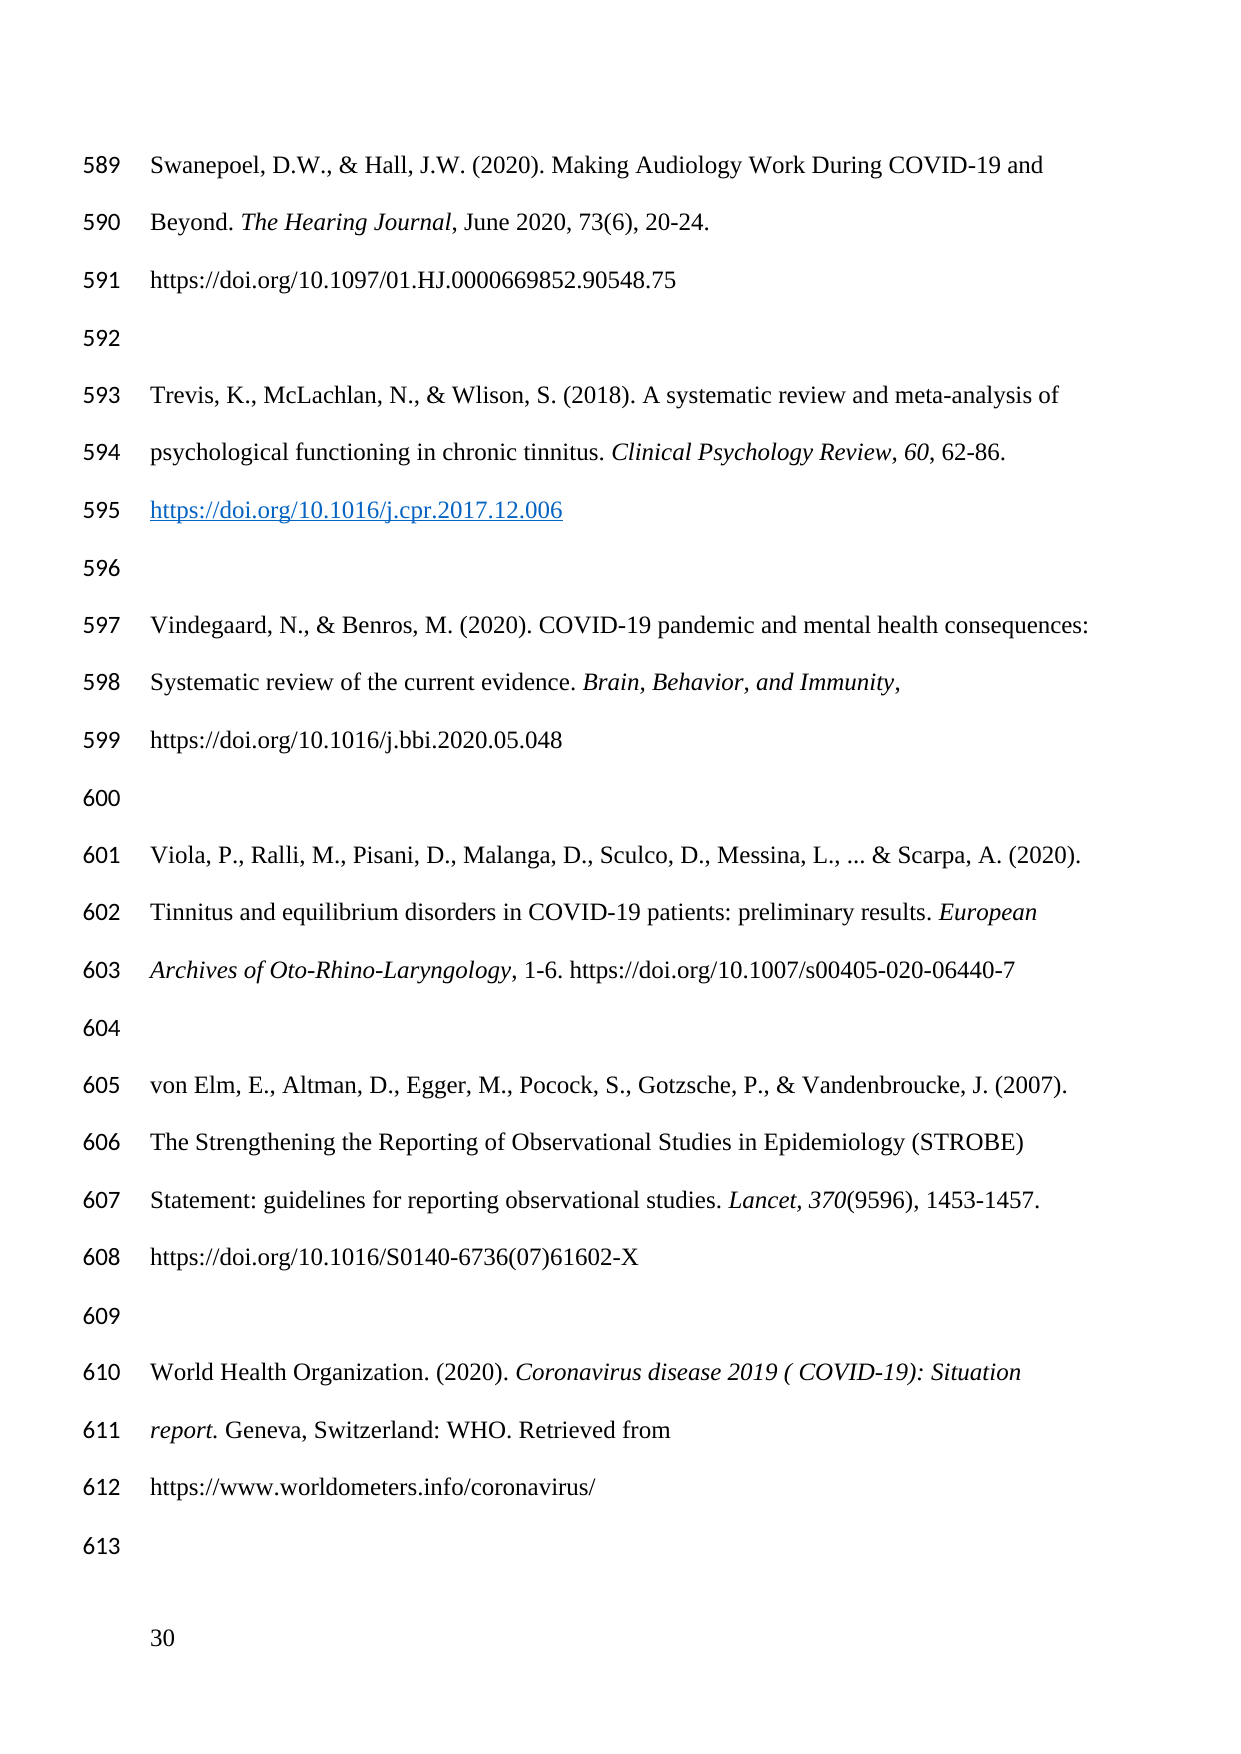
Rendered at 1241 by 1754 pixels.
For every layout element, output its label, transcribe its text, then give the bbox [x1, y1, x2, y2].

text Trevis, K., McLachlan, N., & Wlison, S. (2018). A systematic review and meta-analysis of [150, 380, 1090, 409]
text https://www.worldometers.info/coronavirus/ [150, 1472, 1090, 1501]
text psychological functioning in chronic tinnitus. Clinical Psychology Review, 60, 62-86. [150, 437, 1090, 466]
text World Health Organization. (2020). Coronavirus disease 2019 (‎ COVID-19)‎: Situation [150, 1357, 1090, 1386]
text Swanepoel, D.W., & Hall, J.W. (2020). Making Audiology Work During COVID-19 and Beyond. The Hearing Journal, June 2020, 73(6), 20-24. https://doi.org/10.1097/01.HJ.0000669852.90548.75 [150, 150, 1090, 294]
text Vindegaard, N., & Benros, M. (2020). COVID-19 pandemic and mental health consequences: [150, 610, 1090, 639]
text von Elm, E., Altman, D., Egger, M., Pocock, S., Gotzsche, P., & Vandenbroucke, J. (2007). [150, 1070, 1090, 1099]
text https://doi.org/10.1016/S0140-6736(07)61602-X [150, 1242, 1090, 1271]
text Viola, P., Ralli, M., Pisani, D., Malanga, D., Sculco, D., Messina, L., ... & Scarpa, A. (2020). Tinnitus and equilibrium disorders in COVID-19 patients: preliminary results. European Archives of Oto-Rhino-Laryngology, 1-6. https://doi.org/10.1007/s00405-020-06440-7 [150, 840, 1090, 984]
text https://doi.org/10.1016/j.bbi.2020.05.048 [150, 725, 1090, 754]
text https://doi.org/10.1016/j.cpr.2017.12.006 [150, 495, 1090, 524]
text report. Geneva, Switzerland: WHO. Retrieved from [150, 1415, 1090, 1444]
text The Strengthening the Reporting of Observational Studies in Epidemiology (STROBE) [150, 1127, 1090, 1156]
text Systematic review of the current evidence. Brain, Behavior, and Immunity, [150, 667, 1090, 696]
text Statement: guidelines for reporting observational studies. Lancet, 370(9596), 1453-1457. [150, 1185, 1090, 1214]
